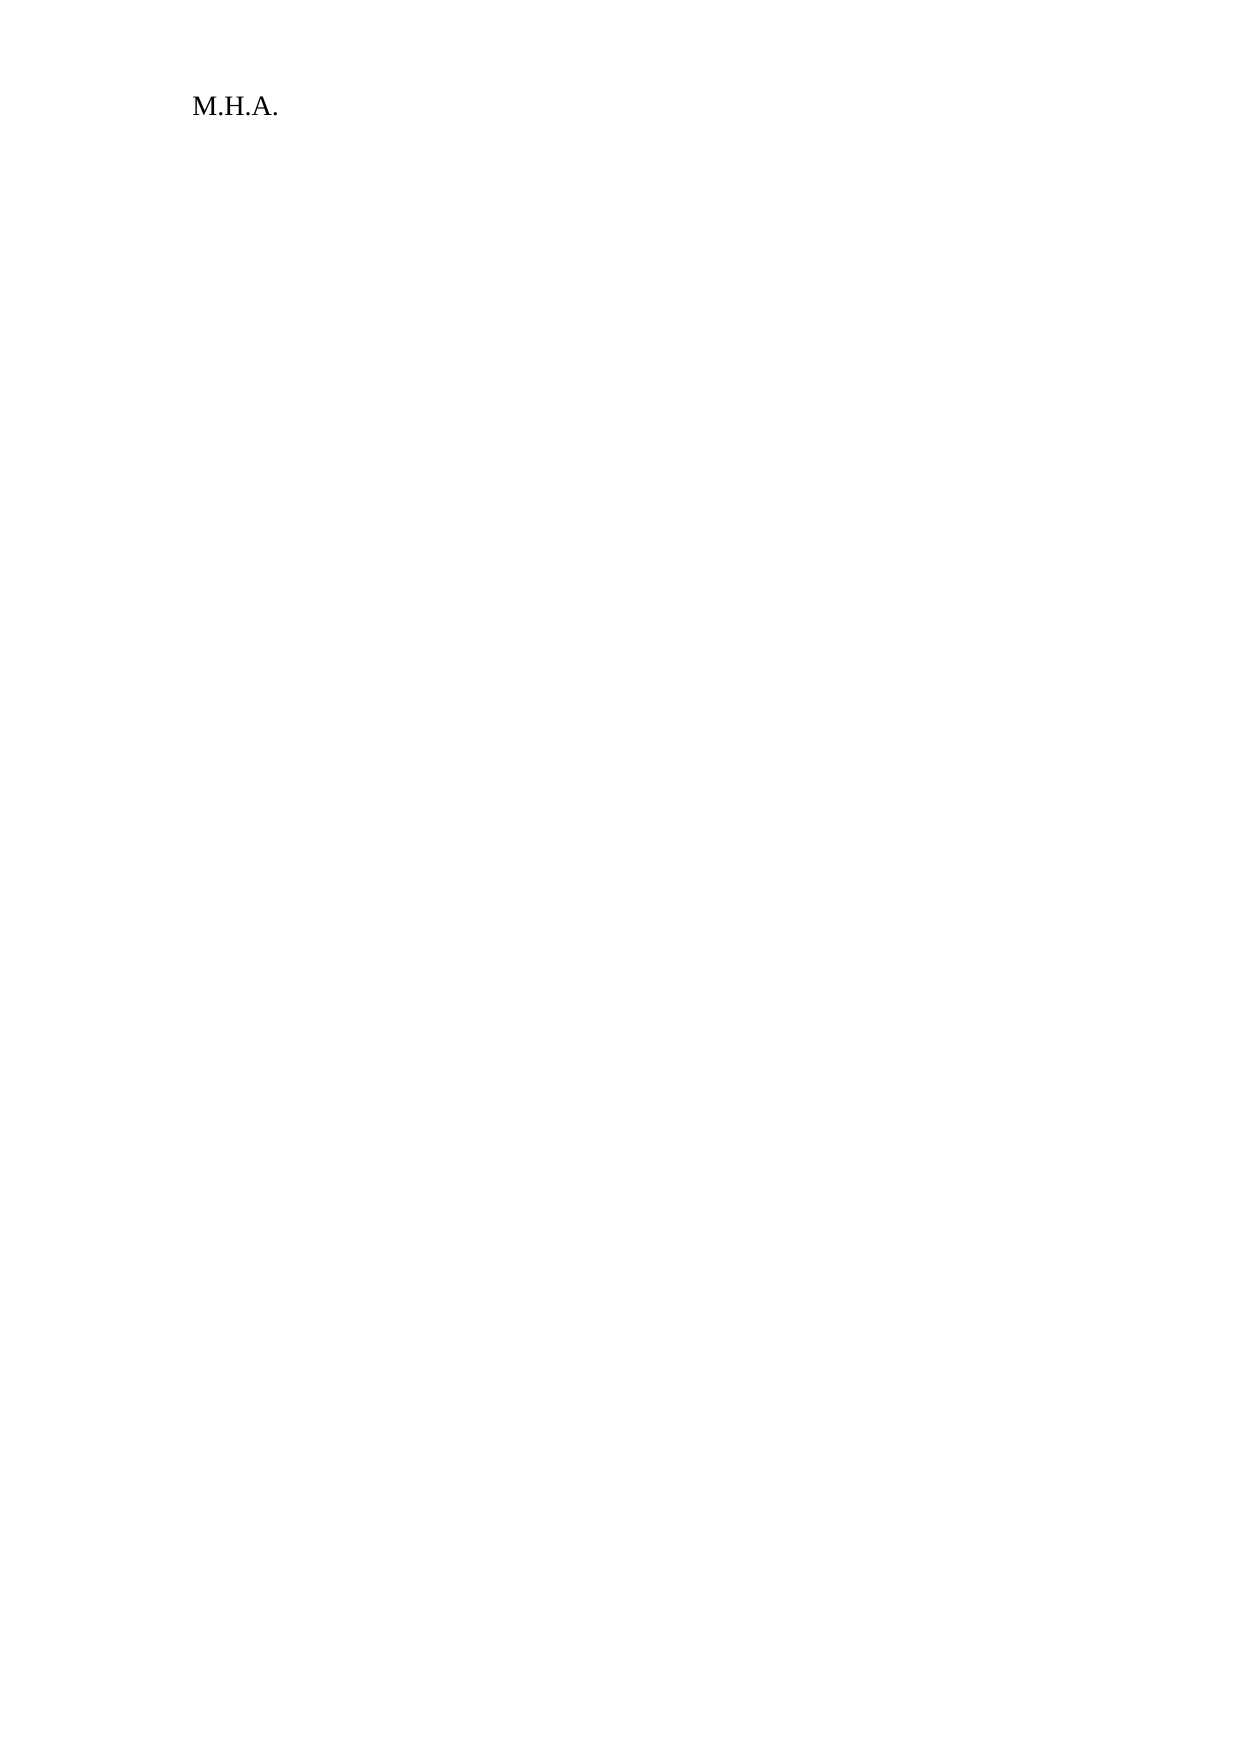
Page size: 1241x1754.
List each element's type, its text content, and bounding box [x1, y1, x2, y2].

text М.Н.А. [192, 89, 1175, 121]
